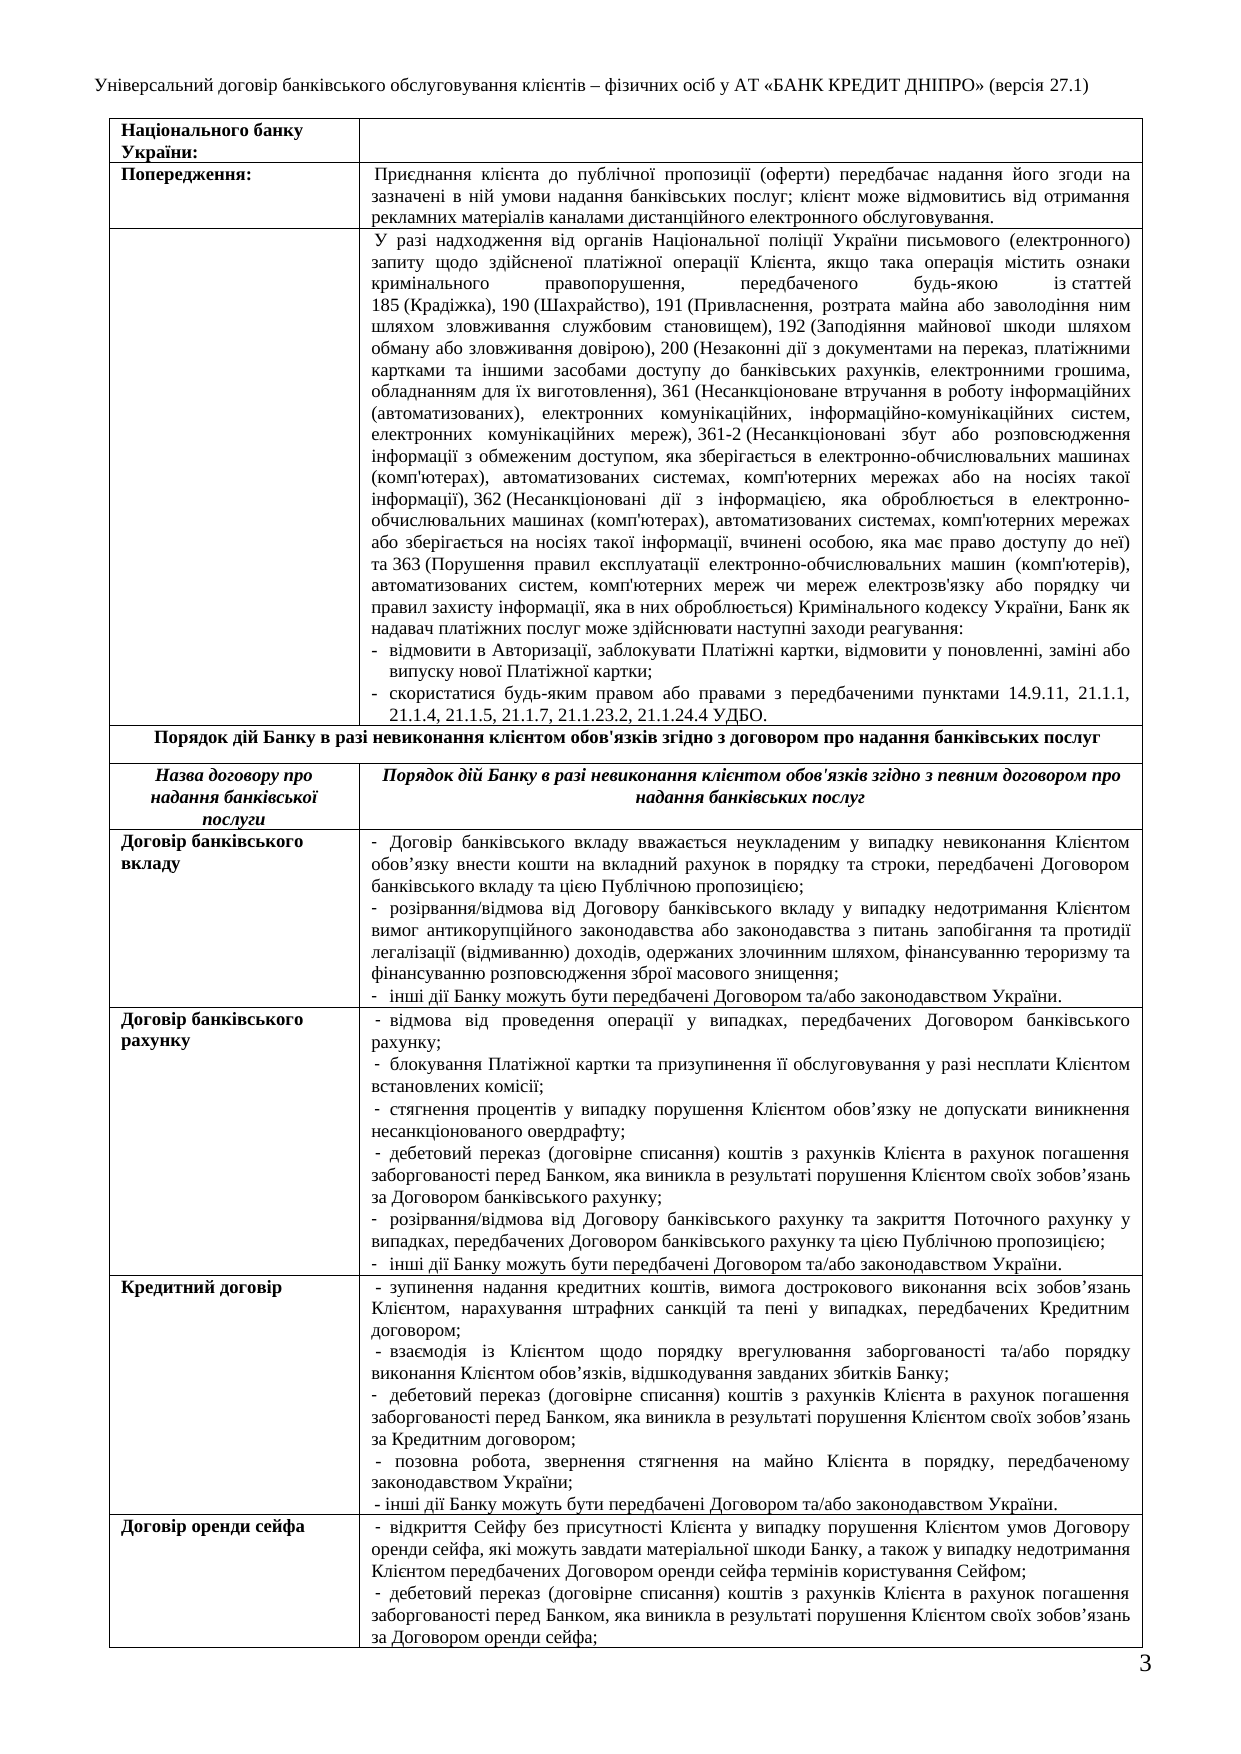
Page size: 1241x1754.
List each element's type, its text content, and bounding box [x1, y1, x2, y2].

table_cell Договір банківського вкладу вважається неукладеним у випадку невиконання Клієнтом обов’язку внести кошти на вкладний рахунок в порядку та строки, передбачені Договором банківського вкладу та цією Публічною пропозицією; розірвання/відмова від Договору банківського вкладу у випадку недотримання Клієнтом вимог антикорупційного законодавства або законодавства з питань запобігання та протидії легалізації (відмиванню) доходів, одержаних злочинним шляхом, фінансуванню тероризму та фінансуванню розповсюдження зброї масового знищення; інші дії Банку можуть бути передбачені Договором та/або законодавством України. [360, 830, 1142, 1007]
table_cell Порядок дій Банку в разі невиконання клієнтом обов'язків згідно з певним договором про надання банківських послуг [360, 764, 1142, 829]
table_cell [110, 229, 359, 725]
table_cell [110, 1515, 359, 1647]
table_cell Попередження: [110, 163, 359, 228]
table_cell Порядок дій Банку в разі невиконання клієнтом обов'язків згідно з договором про надання банківських послуг [110, 726, 1142, 763]
table_cell - зупинення надання кредитних коштів, вимога дострокового виконання всіх зобов’язань Клієнтом, нарахування штрафних санкцій та пені у випадках, передбачених Кредитним договором; - взаємодія із Клієнтом щодо порядку врегулювання заборгованості та/або порядку виконання Клієнтом обов’язків, відшкодування завданих збитків Банку; дебетовий переказ (договірне списання) коштів з рахунків Клієнта в рахунок погашення заборгованості перед Банком, яка виникла в результаті порушення Клієнтом своїх зобов’язань за Кредитним договором; - позовна робота, звернення стягнення на майно Клієнта в порядку, передбаченому законодавством України; - інші дії Банку можуть бути передбачені Договором та/або законодавством України. [360, 1276, 1142, 1514]
table_cell У разі надходження від органів Національної поліції України письмового (електронного) запиту щодо здійсненої платіжної операції Клієнта, якщо така операція містить ознаки кримінального правопорушення, передбаченого будь-якою із статтей 185 (Крадіжка), 190 (Шахрайство), 191 (Привласнення, розтрата майна або заволодіння ним шляхом зловживання службовим становищем), 192 (Заподіяння майнової шкоди шляхом обману або зловживання довірою), 200 (Незаконні дії з документами на переказ, платіжними картками та іншими засобами доступу до банківських рахунків, електронними грошима, обладнанням для їх виготовлення), 361 (Несанкціоноване втручання в роботу інформаційних (автоматизованих), електронних комунікаційних, інформаційно-комунікаційних систем, електронних комунікаційних мереж), 361-2 (Несанкціоновані збут або розповсюдження інформації з обмеженим доступом, яка зберігається в електронно-обчислювальних машинах (комп'ютерах), автоматизованих системах, комп'ютерних мережах або на носіях такої інформації), 362 (Несанкціоновані дії з інформацією, яка оброблюється в електронно-обчислювальних машинах (комп'ютерах), автоматизованих системах, комп'ютерних мережах або зберігається на носіях такої інформації, вчинені особою, яка має право доступу до неї) та 363 (Порушення правил експлуатації електронно-обчислювальних машин (комп'ютерів), автоматизованих систем, комп'ютерних мереж чи мереж електрозв'язку або порядку чи правил захисту інформації, яка в них оброблюється) Кримінального кодексу України, Банк як надавач платіжних послуг може здійснювати наступні заходи реагування: відмовити в Авторизації, заблокувати Платіжні картки, відмовити у поновленні, заміні або випуску нової Платіжної картки; скористатися будь-яким правом або правами з передбаченими пунктами 14.9.11, 21.1.1, 21.1.4, 21.1.5, 21.1.7, 21.1.23.2, 21.1.24.4 УДБО. [360, 229, 1142, 725]
table_cell відмова від проведення операції у випадках, передбачених Договором банківського рахунку; блокування Платіжної картки та призупинення її обслуговування у разі несплати Клієнтом встановлених комісії; стягнення процентів у випадку порушення Клієнтом обов’язку не допускати виникнення несанкціонованого овердрафту; дебетовий переказ (договірне списання) коштів з рахунків Клієнта в рахунок погашення заборгованості перед Банком, яка виникла в результаті порушення Клієнтом своїх зобов’язань за Договором банківського рахунку; розірвання/відмова від Договору банківського рахунку та закриття Поточного рахунку у випадках, передбачених Договором банківського рахунку та цією Публічною пропозицією; інші дії Банку можуть бути передбачені Договором та/або законодавством України. [360, 1008, 1142, 1274]
table_cell Кредитний договір [110, 1276, 359, 1514]
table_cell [360, 119, 1142, 162]
table_cell Договір банківського рахунку [110, 1008, 359, 1274]
table_cell Договір банківського вкладу [110, 830, 359, 1007]
table_cell Приєднання клієнта до публічної пропозиції (оферти) передбачає надання його згоди на зазначені в ній умови надання банківських послуг; клієнт може відмовитись від отримання рекламних матеріалів каналами дистанційного електронного обслуговування. [360, 163, 1142, 228]
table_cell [360, 1515, 1142, 1647]
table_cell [110, 119, 359, 162]
table_cell Назва договору про надання банківської послуги [110, 764, 359, 829]
